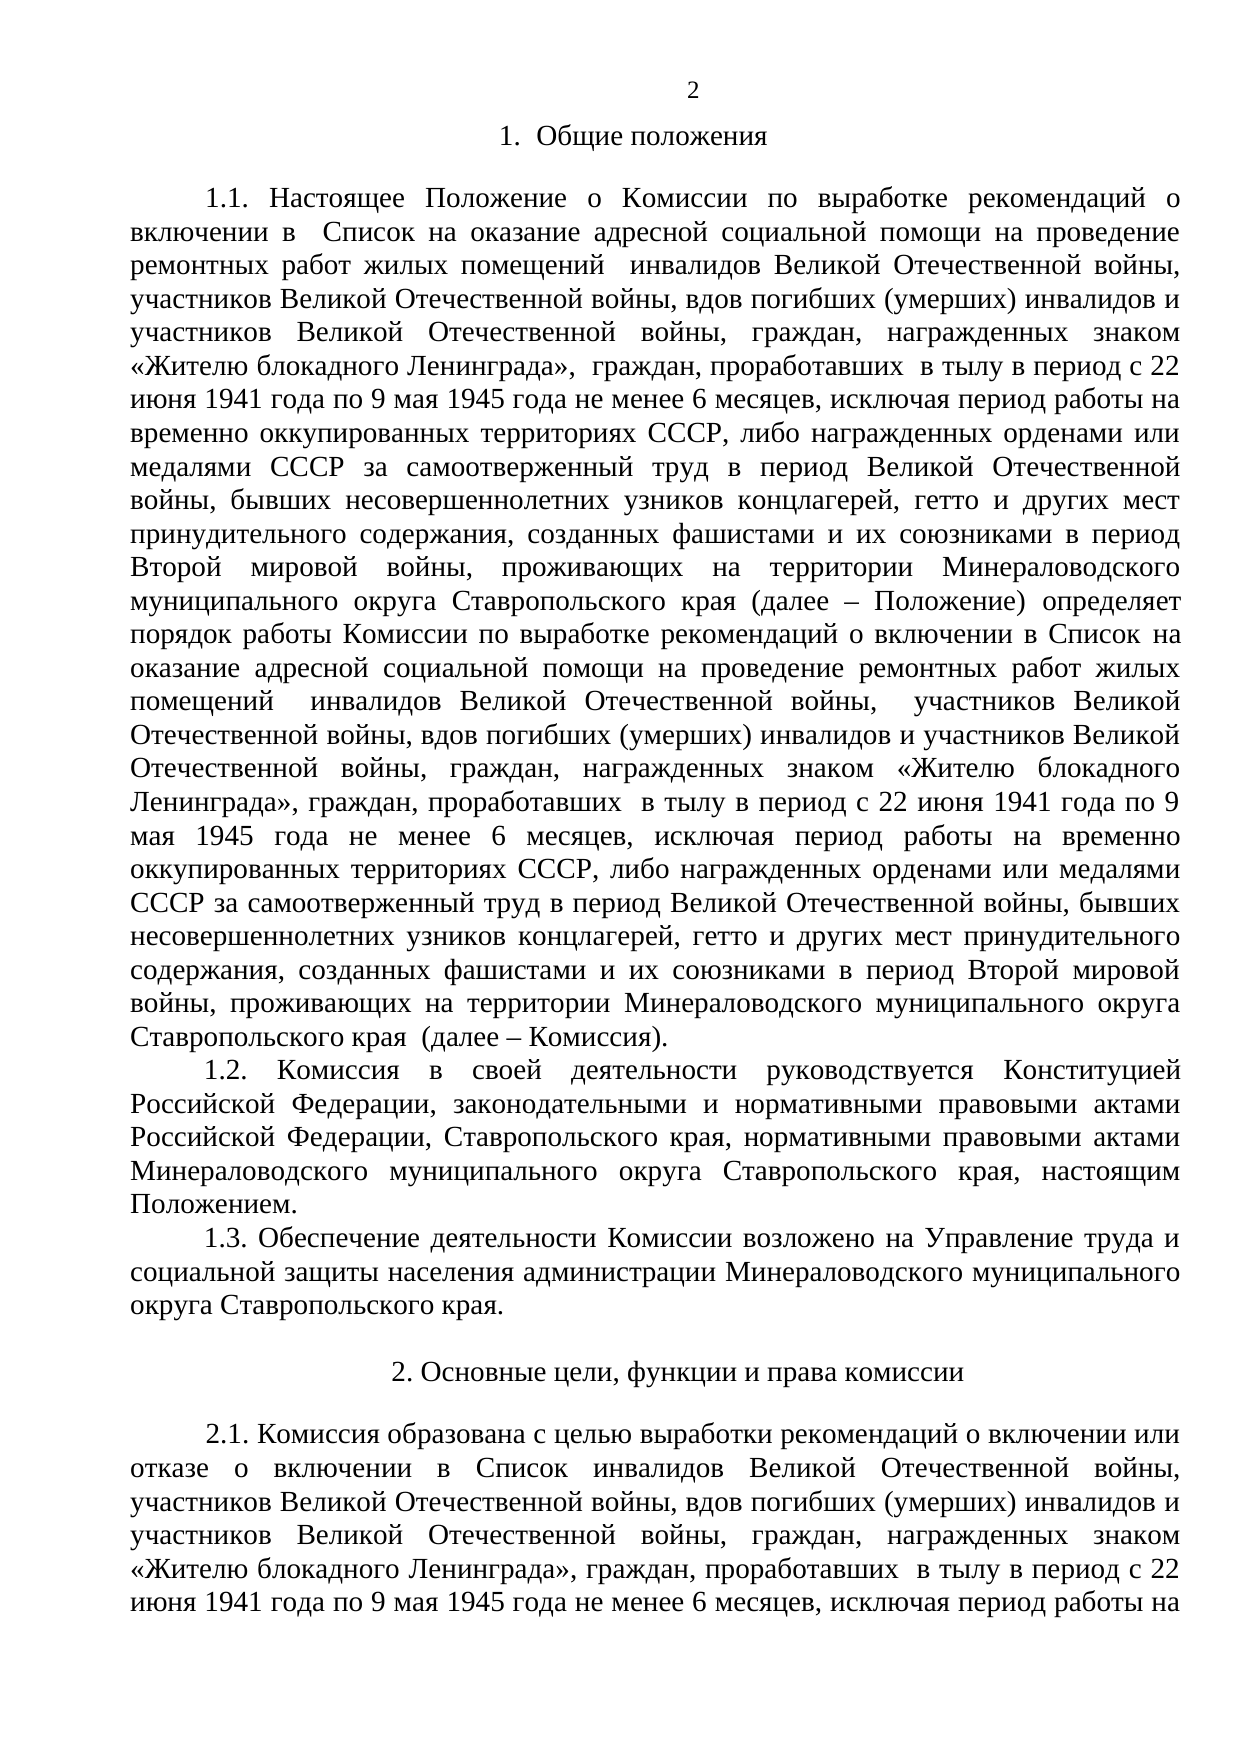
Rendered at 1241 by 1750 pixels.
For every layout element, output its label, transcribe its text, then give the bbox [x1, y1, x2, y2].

text 1.1. Настоящее Положение о Комиссии по выработке рекомендаций о включении в Список на оказание адресной социальной помощи на проведение ремонтных работ жилых помещений инвалидов Великой Отечественной войны, участников Великой Отечественной войны, вдов погибших (умерших) инвалидов и участников Великой Отечественной войны, граждан, награжденных знаком «Жителю блокадного Ленинграда», граждан, проработавших в тылу в период с 22 июня 1941 года по 9 мая 1945 года не менее 6 месяцев, исключая период работы на временно оккупированных территориях СССР, либо награжденных орденами или медалями СССР за самоотверженный труд в период Великой Отечественной войны, бывших несовершеннолетних узников концлагерей, гетто и других мест принудительного содержания, созданных фашистами и их союзниками в период Второй мировой войны, проживающих на территории Минераловодского муниципального округа Ставропольского края (далее – Положение) определяет порядок работы Комиссии по выработке рекомендаций о включении в Список на оказание адресной социальной помощи на проведение ремонтных работ жилых помещений инвалидов Великой Отечественной войны, участников Великой Отечественной войны, вдов погибших (умерших) инвалидов и участников Великой Отечественной войны, граждан, награжденных знаком «Жителю блокадного Ленинграда», граждан, проработавших в тылу в период с 22 июня 1941 года по 9 мая 1945 года не менее 6 месяцев, исключая период работы на временно оккупированных территориях СССР, либо награжденных орденами или медалями СССР за самоотверженный труд в период Великой Отечественной войны, бывших несовершеннолетних узников концлагерей, гетто и других мест принудительного содержания, созданных фашистами и их союзниками в период Второй мировой войны, проживающих на территории Минераловодского муниципального округа Ставропольского края (далее – Комиссия). [130, 180, 1181, 1052]
subtitle 2. Основные цели, функции и права комиссии [174, 1354, 1181, 1388]
text 1.2. Комиссия в своей деятельности руководствуется Конституцией Российской Федерации, законодательными и нормативными правовыми актами Российской Федерации, Ставропольского края, нормативными правовыми актами Минераловодского муниципального округа Ставропольского края, настоящим Положением. [130, 1052, 1181, 1220]
subtitle Общие положения [499, 118, 1181, 152]
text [130, 1417, 1181, 1618]
text 1.3. Обеспечение деятельности Комиссии возложено на Управление труда и социальной защиты населения администрации Минераловодского муниципального округа Ставропольского края. [130, 1220, 1181, 1321]
